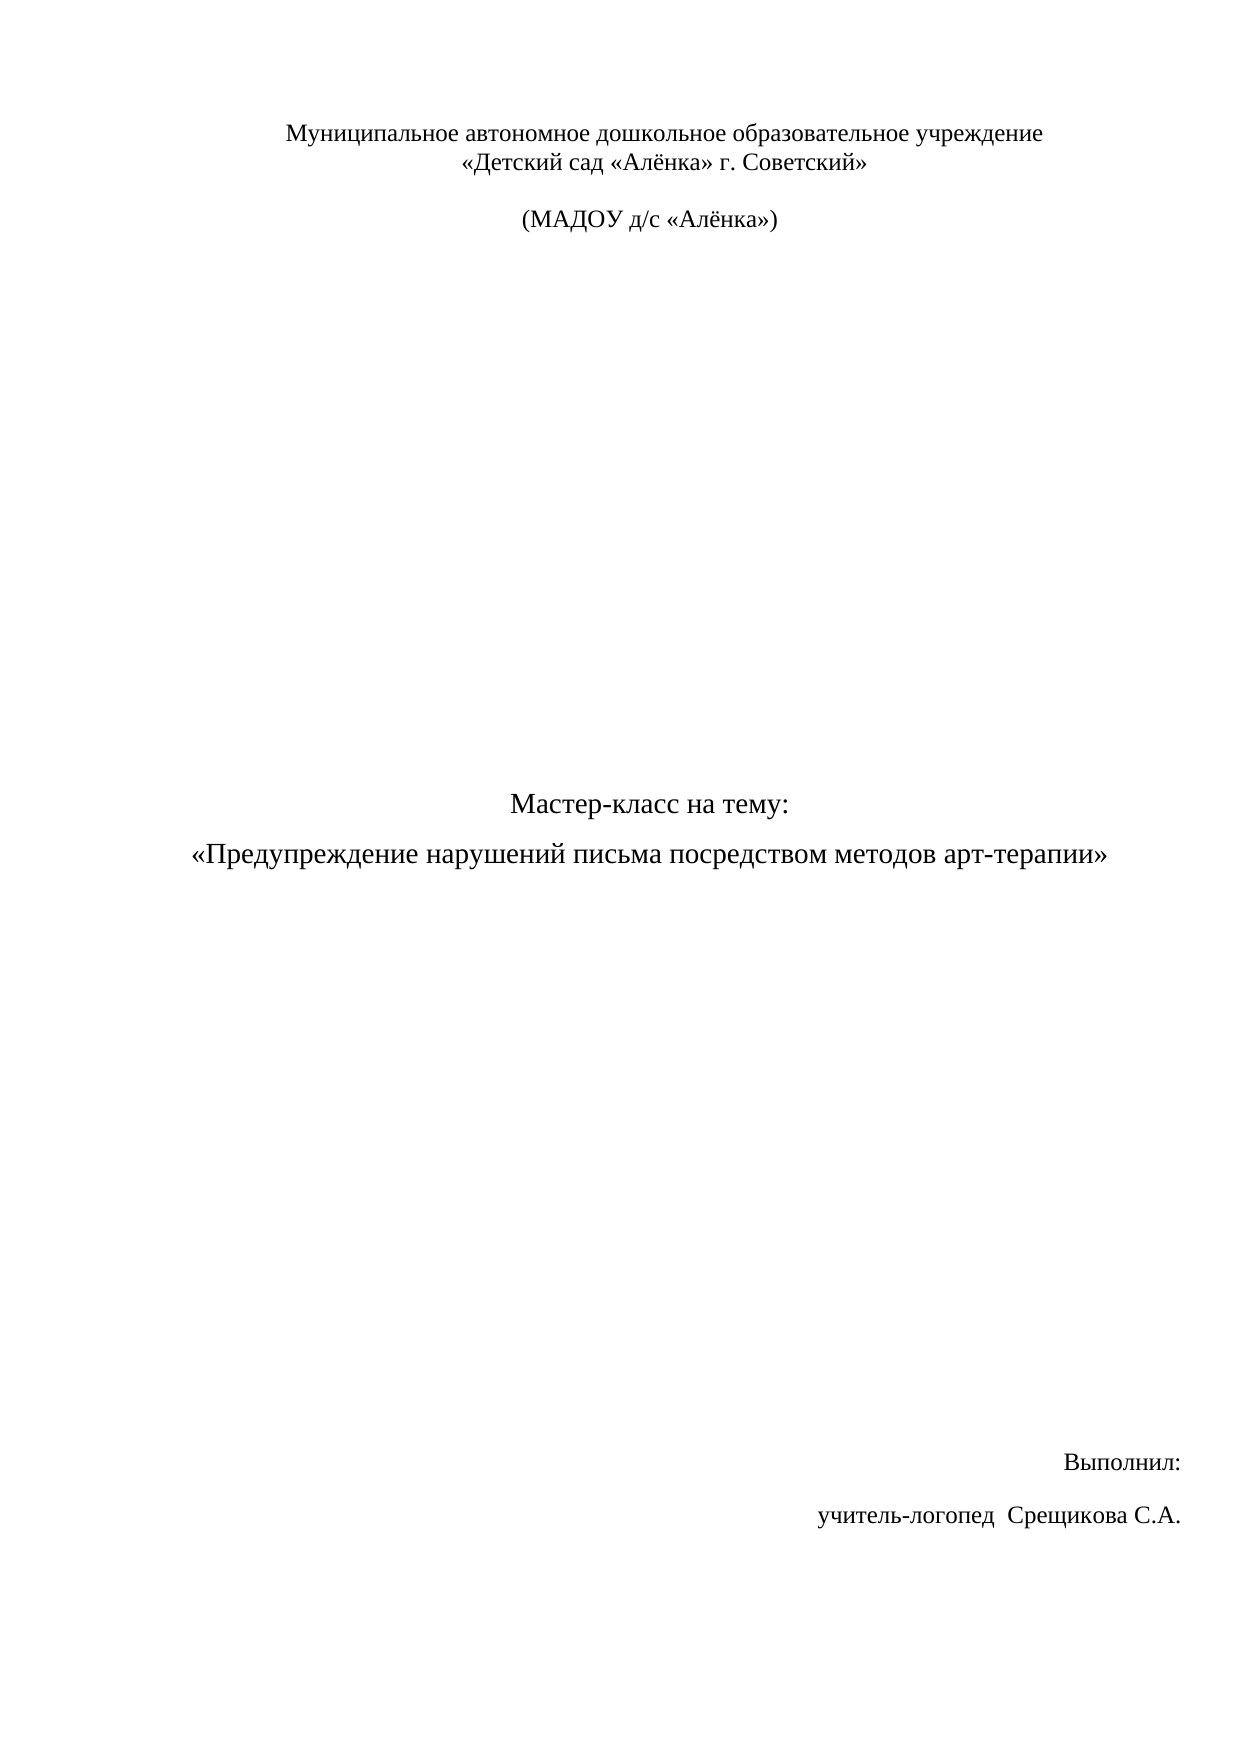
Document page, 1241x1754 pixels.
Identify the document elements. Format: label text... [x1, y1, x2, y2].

text Выполнил: [148, 1447, 1181, 1476]
text «Детский сад «Алёнка» г. Советский» [148, 147, 1181, 176]
text Мастер-класс на тему: [118, 786, 1181, 819]
text Муниципальное автономное дошкольное образовательное учреждение [148, 118, 1181, 147]
text «Предупреждение нарушений письма посредством методов арт-терапии» [118, 836, 1181, 869]
text учитель-логопед Срещикова С.А. [148, 1501, 1181, 1529]
text (МАДОУ д/с «Алёнка») [118, 204, 1181, 233]
